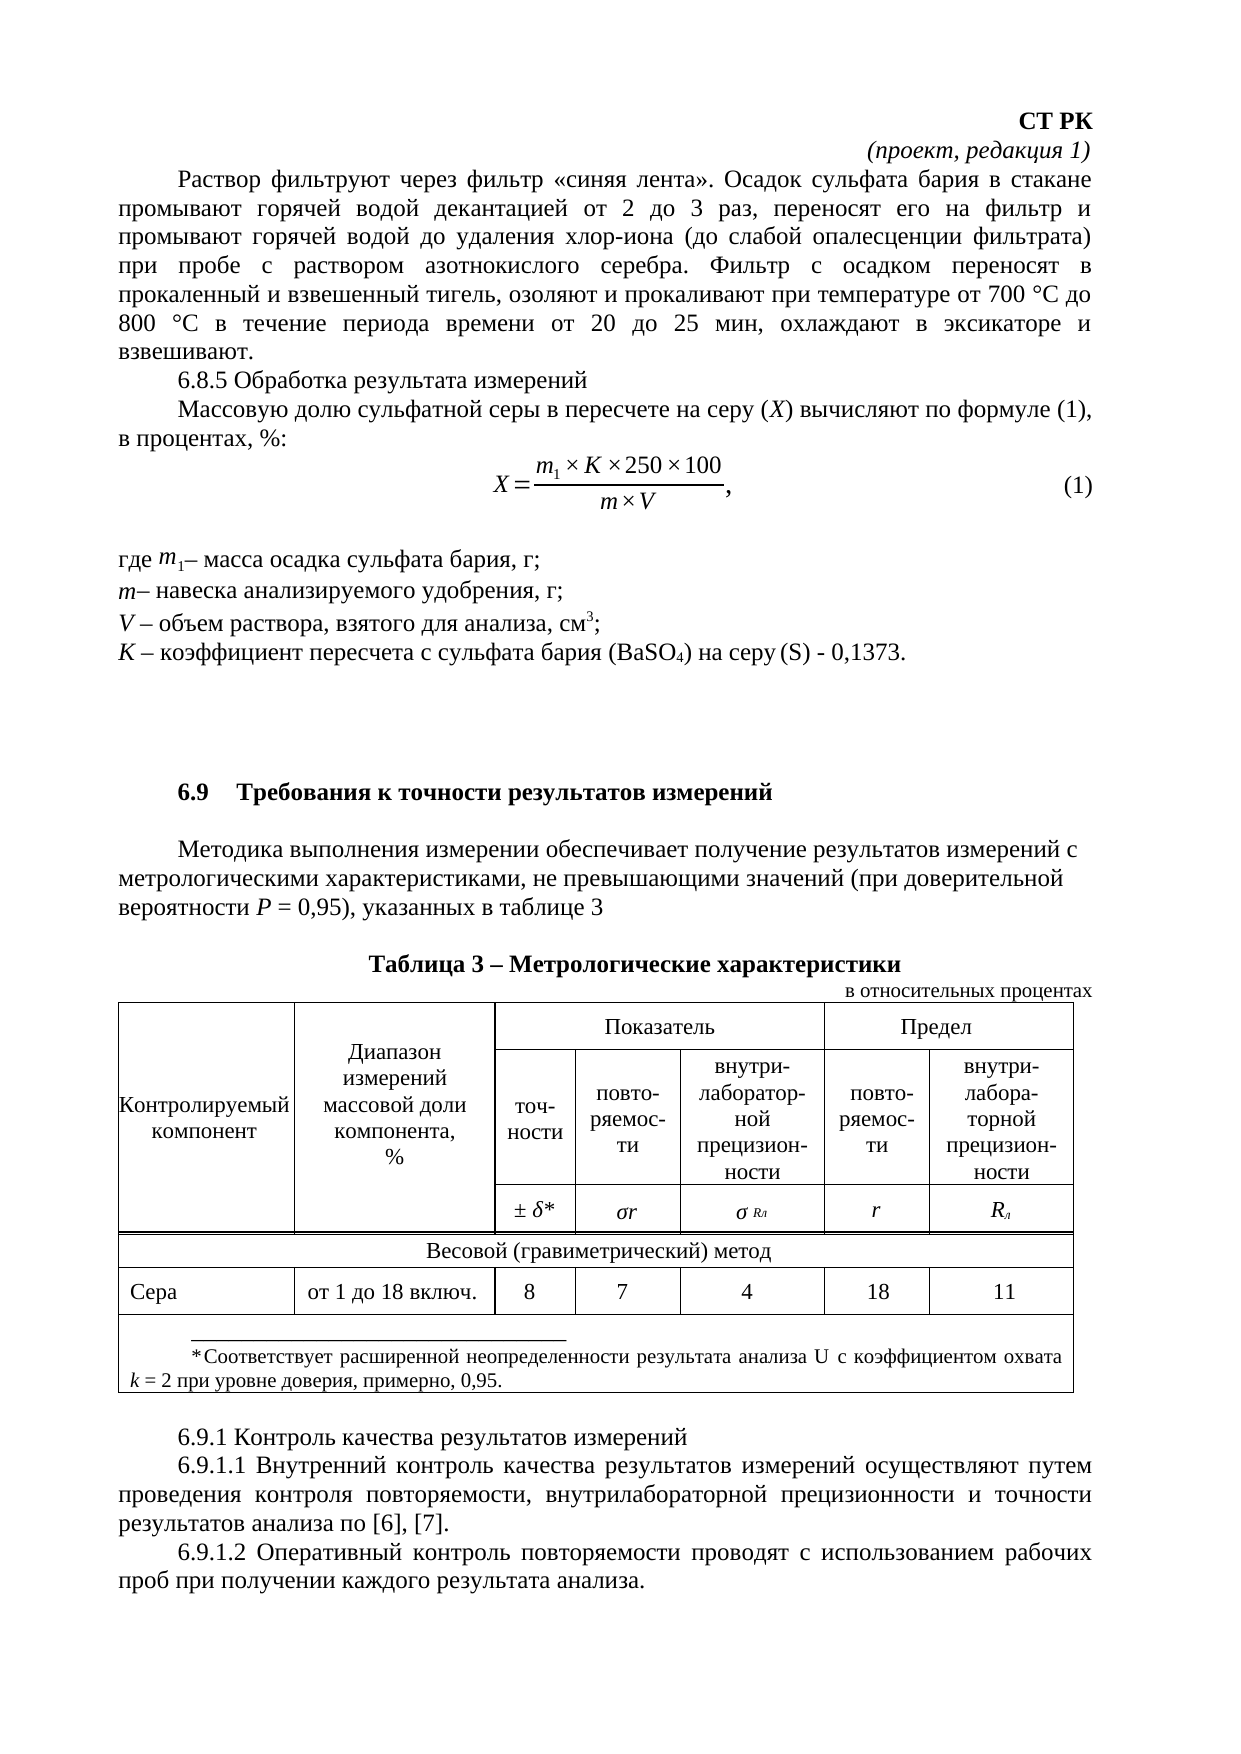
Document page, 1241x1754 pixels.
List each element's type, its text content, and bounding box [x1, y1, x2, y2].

table_cell 11 [930, 1268, 1073, 1314]
table_cell внутри-лабора-торной прецизион-ности [930, 1050, 1073, 1184]
text 6.9.1 Контроль качества результатов измерений [118, 1422, 1092, 1451]
table_cell точ-ности [496, 1050, 575, 1184]
table_header Контролируемый компонент [119, 1003, 294, 1231]
table_cell σ Rл [681, 1185, 824, 1231]
text , (1) [118, 451, 1092, 514]
table_cell 4 [681, 1268, 824, 1314]
table_cell σr [576, 1185, 680, 1231]
table_cell ______________________________ *Соответствует расширенной неопределенности результата анализа U c коэффициентом охвата k = 2 при уровне доверия, примерно, 0,95. [119, 1315, 1073, 1392]
text Массовую долю сульфатной серы в пересчете на серу (Х) вычисляют по формуле (1), в процентах, %: [118, 394, 1092, 451]
table_header Диапазон измерений массовой доли компонента, % [295, 1003, 494, 1231]
text 6.9.1.2 Оперативный контроль повторяемости проводят с использованием рабочих проб при получении каждого результата анализа. [118, 1537, 1092, 1594]
subtitle Требования к точности результатов измерений [118, 777, 1092, 805]
table_cell повто-ряемос-ти [825, 1050, 929, 1184]
text К – коэффициент пересчета с сульфата бария (BaSO4) на серу (S) - 0,1373. [118, 637, 1092, 665]
table_cell 18 [825, 1268, 929, 1314]
text где – масса осадка сульфата бария, г; [118, 543, 1092, 574]
table_cell r [825, 1185, 929, 1231]
table_cell 7 [576, 1268, 680, 1314]
table_cell ± δ* [496, 1185, 575, 1231]
table_cell Rл [930, 1185, 1073, 1231]
text Методика выполнения измерении обеспечивает получение результатов измерений с метрологическими характеристиками, не превышающими значений (при доверительной вероятности Р = 0,95), указанных в таблице 3 [118, 834, 1092, 920]
table_header Показатель [496, 1003, 824, 1049]
text – навеска анализируемого удобрения, г; [118, 574, 1092, 608]
text 6.8.5 Обработка результата измерений [118, 365, 1092, 394]
text 6.9.1.1 Внутренний контроль качества результатов измерений осуществляют путем проведения контроля повторяемости, внутрилабораторной прецизионности и точности результатов анализа по [6], [7]. [118, 1451, 1092, 1537]
table_header Предел [825, 1003, 1073, 1049]
table_cell Сера [119, 1268, 294, 1314]
table_cell 8 [496, 1268, 575, 1314]
text V – объем раствора, взятого для анализа, см3; [118, 608, 1092, 637]
table_cell от 1 до 18 включ. [295, 1268, 494, 1314]
text Раствор фильтруют через фильтр «синяя лента». Осадок сульфата бария в стакане промывают горячей водой декантацией от 2 до 3 раз, переносят его на фильтр и промывают горячей водой до удаления хлор-иона (до слабой опалесценции фильтрата) при пробе с раствором азотнокислого серебра. Фильтр с осадком переносят в прокаленный и взвешенный тигель, озоляют и прокаливают при температуре от 700 °С до 800 °С в течение периода времени от 20 до 25 мин, охлаждают в эксикаторе и взвешивают. [118, 164, 1092, 365]
text в относительных процентах [118, 978, 1092, 1002]
table_cell Весовой (гравиметрический) метод [119, 1235, 1073, 1267]
table_cell повто-ряемос-ти [576, 1050, 680, 1184]
text Таблица 3 – Метрологические характеристики [118, 949, 1092, 978]
table_cell внутри-лаборатор-ной прецизион-ности [681, 1050, 824, 1184]
